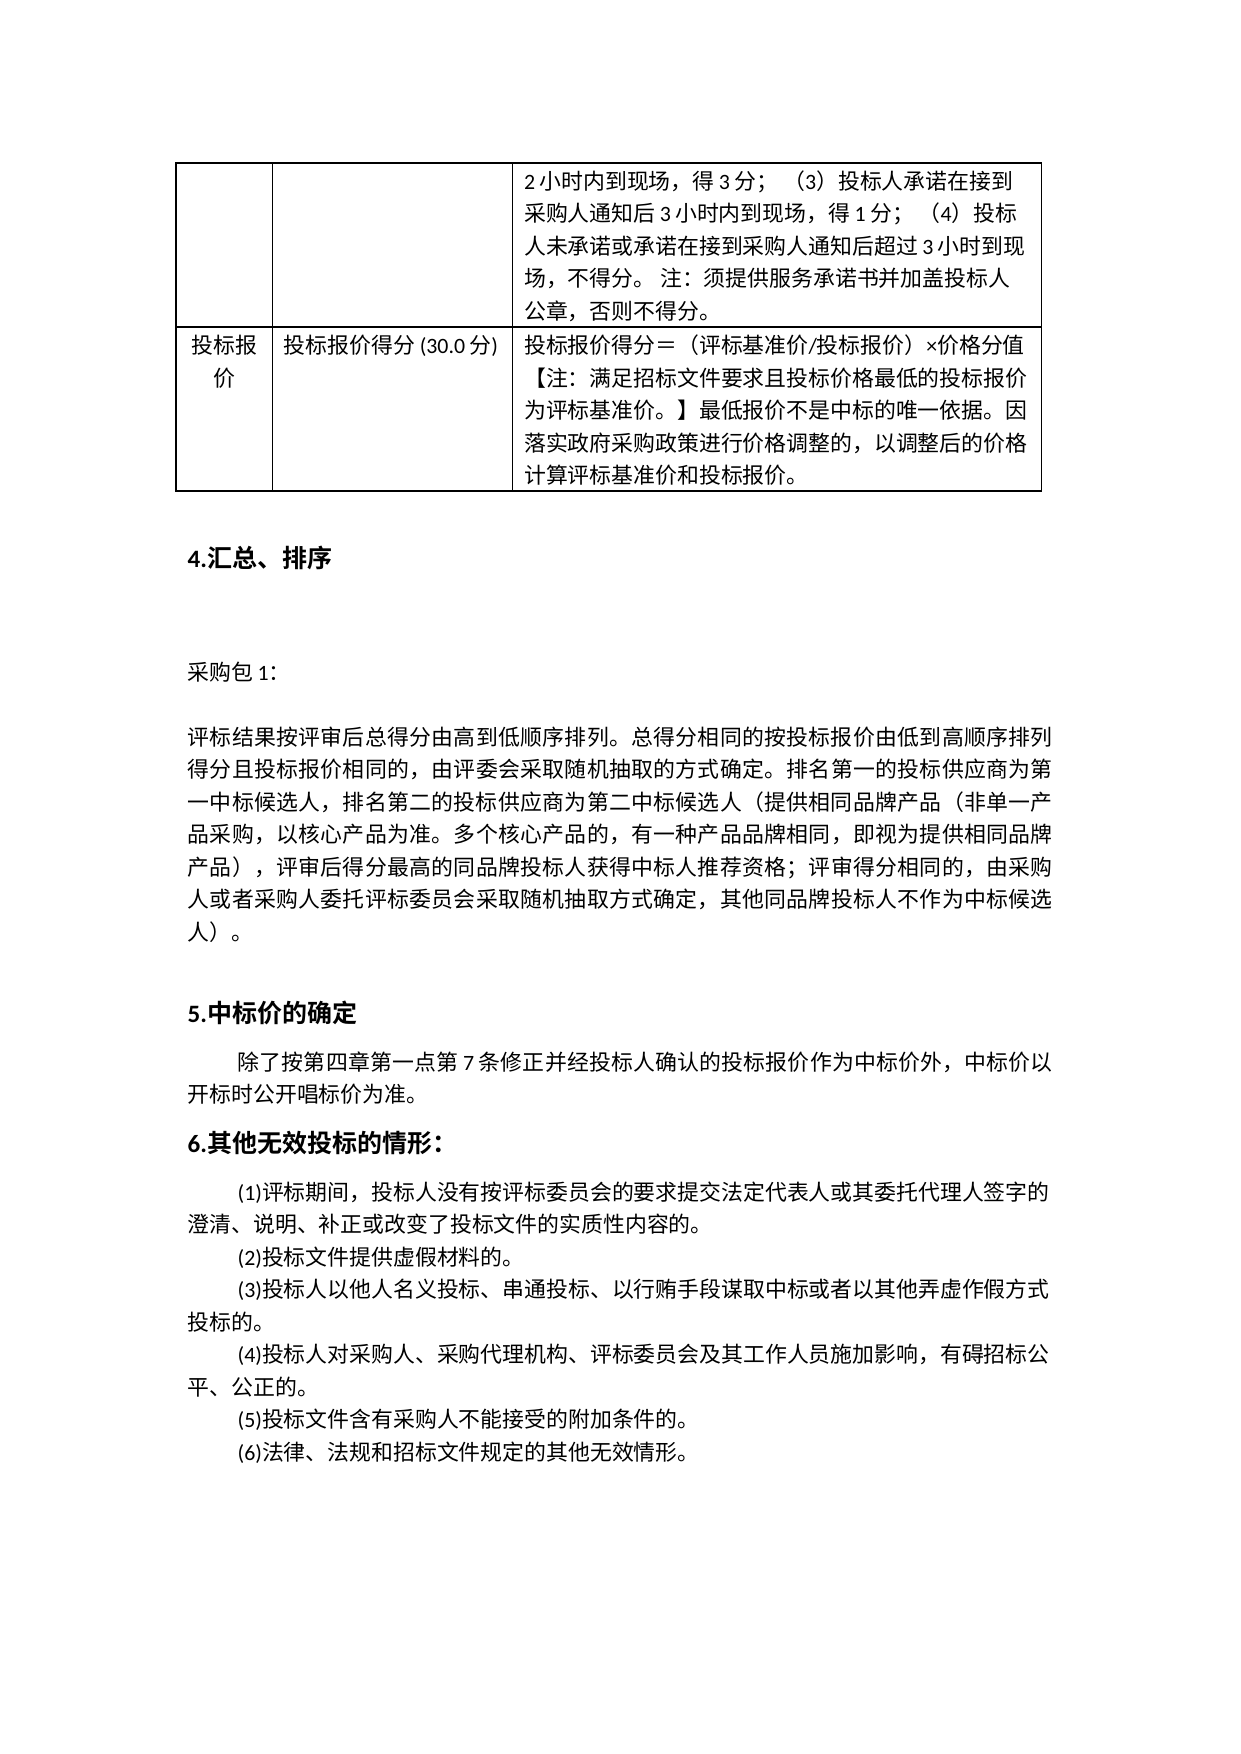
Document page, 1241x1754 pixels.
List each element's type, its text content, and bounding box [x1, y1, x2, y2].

table_cell 投标报价得分＝（评标基准价/投标报价）×价格分值【注：满足招标文件要求且投标价格最低的投标报价为评标基准价。】最低报价不是中标的唯一依据。因落实政府采购政策进行价格调整的，以调整后的价格计算评标基准价和投标报价。 [513, 328, 1041, 490]
table_cell 投标报价得分 (30.0分) [273, 328, 512, 490]
text (1)评标期间，投标人没有按评标委员会的要求提交法定代表人或其委托代理人签字的澄清、说明、补正或改变了投标文件的实质性内容的。 [187, 1174, 1053, 1239]
text (3)投标人以他人名义投标、串通投标、以行贿手段谋取中标或者以其他弄虚作假方式投标的。 [187, 1272, 1053, 1337]
text (6)法律、法规和招标文件规定的其他无效情形。 [187, 1434, 1053, 1467]
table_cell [273, 164, 512, 326]
text (2)投标文件提供虚假材料的。 [187, 1239, 1053, 1272]
text 除了按第四章第一点第7条修正并经投标人确认的投标报价作为中标价外，中标价以开标时公开唱标价为准。 [187, 1044, 1053, 1109]
text 评标结果按评审后总得分由高到低顺序排列。总得分相同的按投标报价由低到高顺序排列。得分且投标报价相同的，由评委会采取随机抽取的方式确定。排名第一的投标供应商为第一中标候选人，排名第二的投标供应商为第二中标候选人（提供相同品牌产品（非单一产品采购，以核心产品为准。多个核心产品的，有一种产品品牌相同，即视为提供相同品牌产品），评审后得分最高的同品牌投标人获得中标人推荐资格；评审得分相同的，由采购人或者采购人委托评标委员会采取随机抽取方式确定，其他同品牌投标人不作为中标候选人）。 [187, 719, 1053, 947]
table_cell 投标报价 [177, 328, 272, 490]
text 采购包1： [187, 654, 1053, 687]
text 5.中标价的确定 [187, 979, 1053, 1044]
text 6.其他无效投标的情形： [187, 1109, 1053, 1174]
text (4)投标人对采购人、采购代理机构、评标委员会及其工作人员施加影响，有碍招标公平、公正的。 [187, 1337, 1053, 1402]
text (5)投标文件含有采购人不能接受的附加条件的。 [187, 1402, 1053, 1434]
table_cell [513, 164, 1041, 326]
text 4.汇总、排序 [187, 524, 1053, 589]
